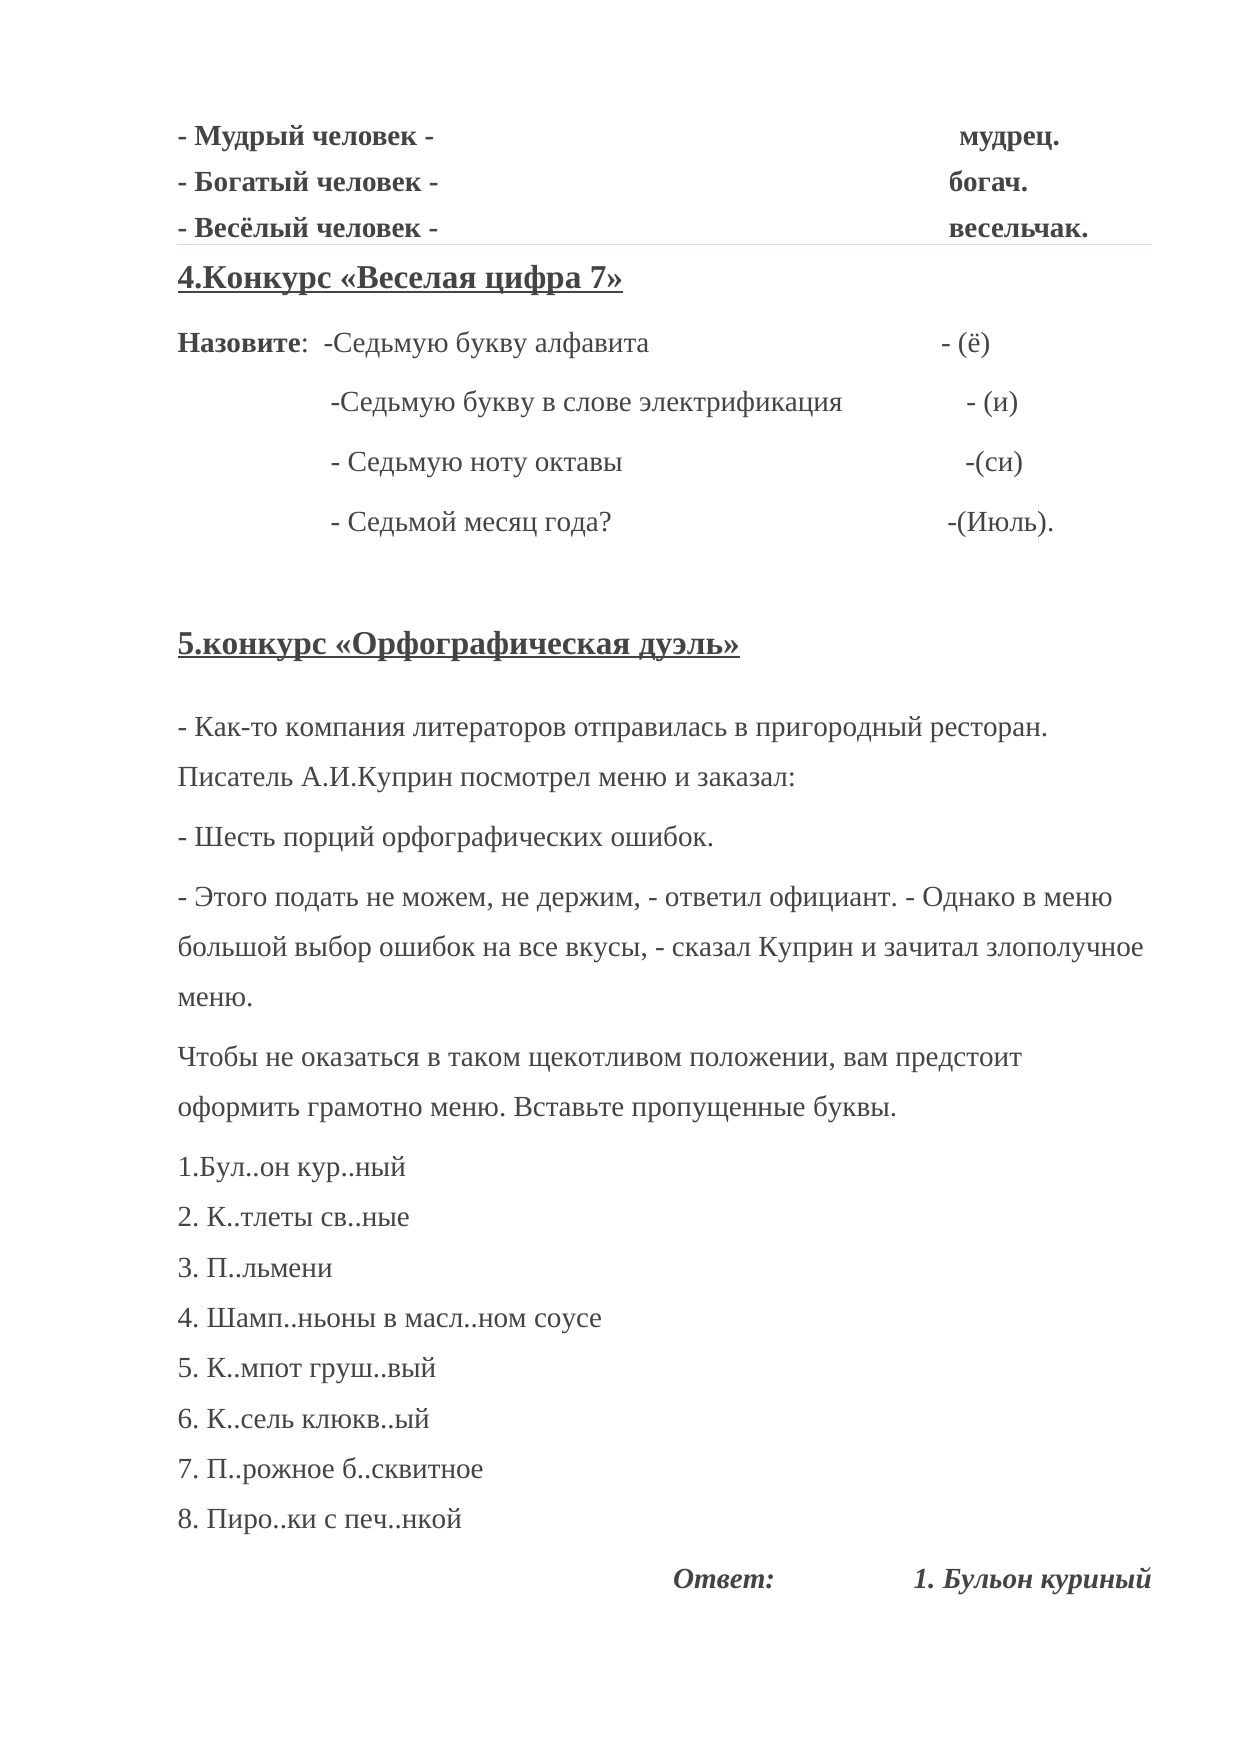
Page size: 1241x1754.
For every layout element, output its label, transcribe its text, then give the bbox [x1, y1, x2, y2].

text Назовите: -Седьмую букву алфавита - (ё) [177, 325, 1152, 358]
text - Шесть порций орфографических ошибок. [177, 819, 1152, 853]
text - Седьмой месяц года? -(Июль). [177, 504, 1152, 537]
text - Весёлый человек - весельчак. [177, 210, 1152, 244]
text 1.Бул..он кур..ный 2. К..тлеты св..ные 3. П..льмени 4. Шамп..ньоны в масл..ном соусе 5. К..мпот груш..вый 6. К..сель клюкв..ый 7. П..рожное б..сквитное 8. Пиро..ки с печ..нкой [177, 1149, 1152, 1535]
text Чтобы не оказаться в таком щекотливом положении, вам предстоит оформить грамотно меню. Вставьте пропущенные буквы. [177, 1039, 1152, 1123]
text 4.Конкурс «Веселая цифра 7» [177, 258, 1152, 296]
text 5.конкурс «Орфографическая дуэль» [177, 623, 1152, 661]
text Ответ: 1. Бульон куриный [177, 1561, 1152, 1594]
text -Седьмую букву в слове электрификация - (и) [177, 384, 1152, 418]
text - Богатый человек - богач. [177, 164, 1152, 198]
text - Этого подать не можем, не держим, - ответил официант. - Однако в меню большой выбор ошибок на все вкусы, - сказал Куприн и зачитал злополучное меню. [177, 879, 1152, 1013]
text - Мудрый человек - мудрец. [177, 118, 1152, 152]
text - Седьмую ноту октавы -(си) [177, 444, 1152, 478]
text - Как-то компания литераторов отправилась в пригородный ресторан. Писатель А.И.Куприн посмотрел меню и заказал: [177, 709, 1152, 793]
